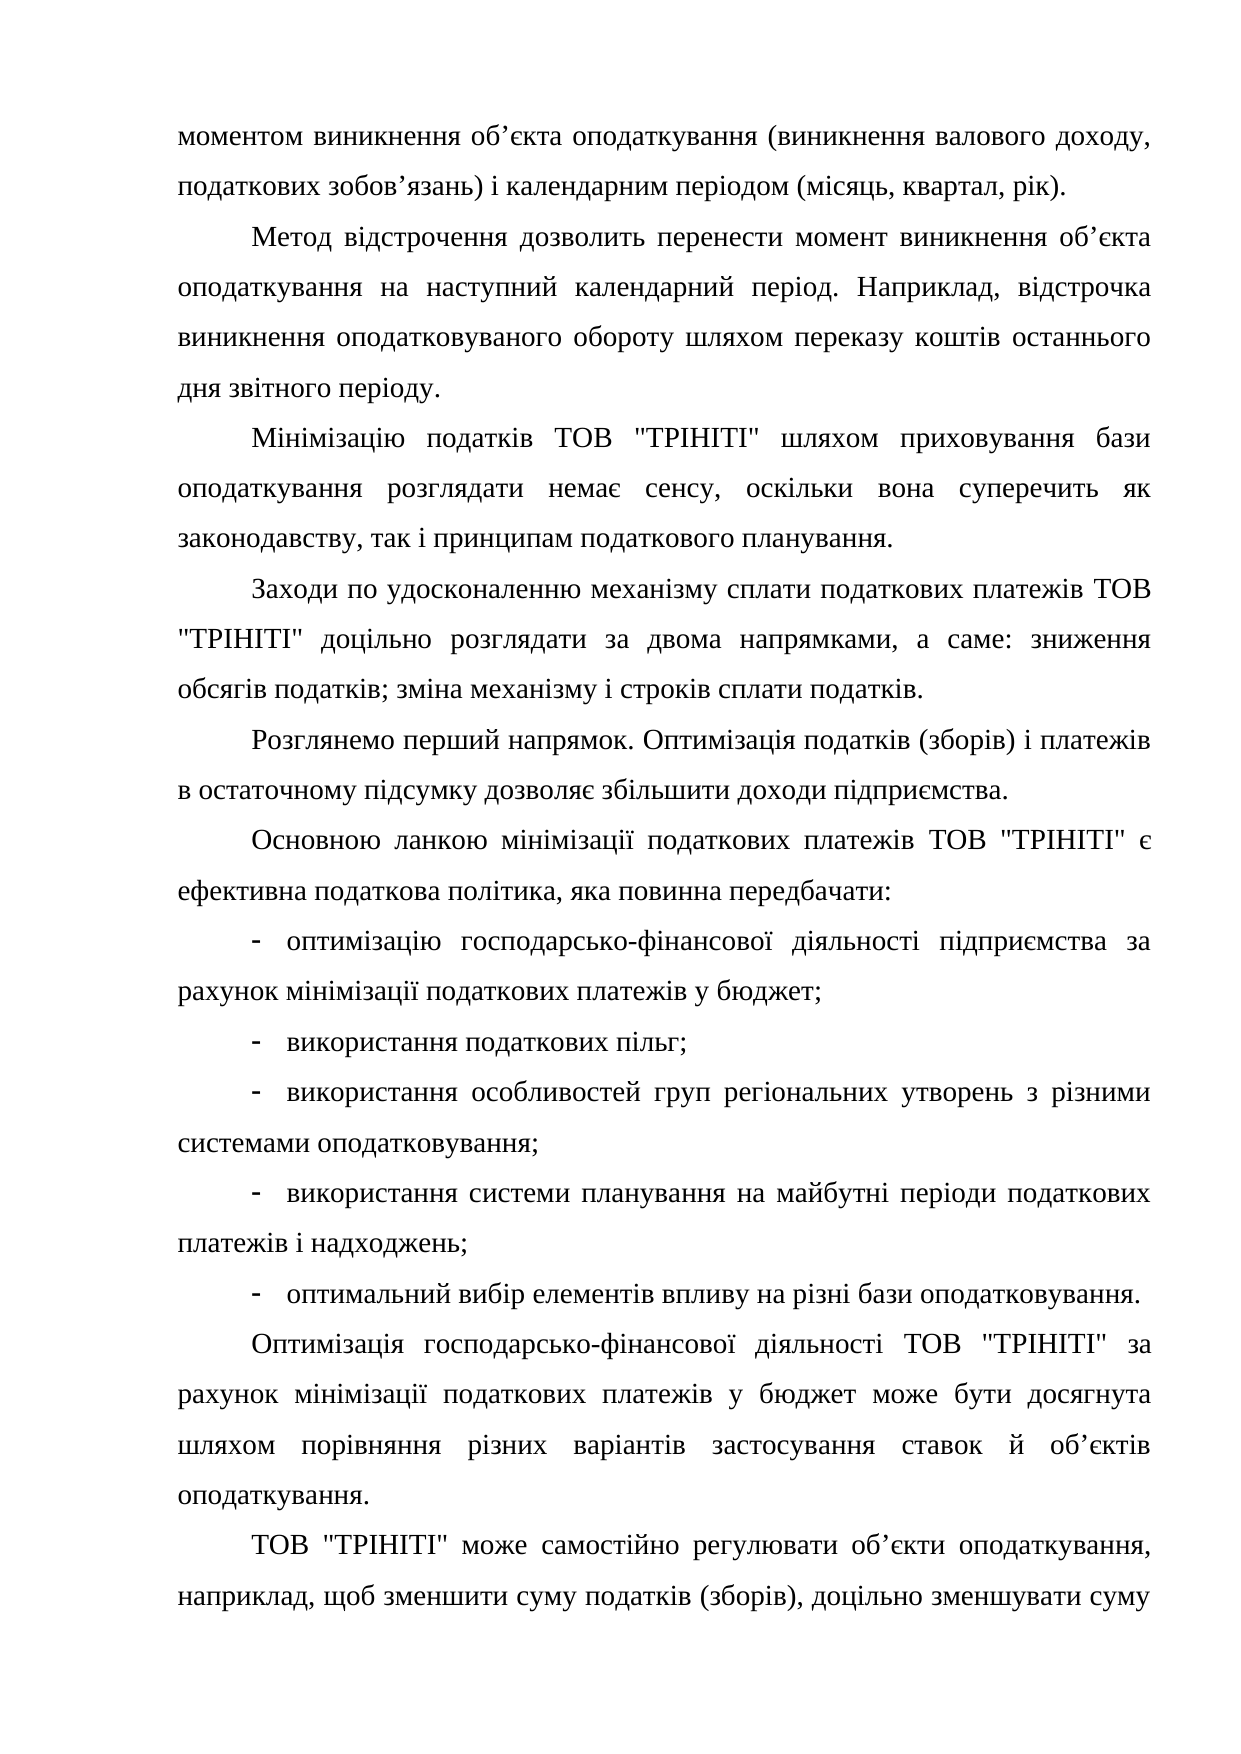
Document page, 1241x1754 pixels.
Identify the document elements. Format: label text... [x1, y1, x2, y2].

text Метод відстрочення дозволить перенести момент виникнення об’єкта оподаткування на наступний календарний період. Наприклад, відстрочка виникнення оподатковуваного обороту шляхом переказу коштів останнього дня звітного періоду. [177, 219, 1152, 403]
text Заходи по удосконаленню механізму сплати податкових платежів ТОВ "ТРІНІТІ" доцільно розглядати за двома напрямками, а саме: зниження обсягів податків; зміна механізму і строків сплати податків. [177, 571, 1152, 705]
text Основною ланкою мінімізації податкових платежів ТОВ "ТРІНІТІ" є ефективна податкова політика, яка повинна передбачати: [177, 822, 1152, 906]
list використання податкових пільг; [177, 1024, 1152, 1057]
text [177, 1527, 1152, 1611]
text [177, 118, 1152, 202]
text Оптимізація господарсько-фінансової діяльності ТОВ "ТРІНІТІ" за рахунок мінімізації податкових платежів у бюджет може бути досягнута шляхом порівняння різних варіантів застосування ставок й об’єктів оподаткування. [177, 1326, 1152, 1511]
list оптимізацію господарсько-фінансової діяльності підприємства за рахунок мінімізації податкових платежів у бюджет; [177, 923, 1152, 1007]
text Розглянемо перший напрямок. Оптимізація податків (зборів) і платежів в остаточному підсумку дозволяє збільшити доходи підприємства. [177, 722, 1152, 806]
text Мінімізацію податків ТОВ "ТРІНІТІ" шляхом приховування бази оподаткування розглядати немає сенсу, оскільки вона суперечить як законодавству, так і принципам податкового планування. [177, 420, 1152, 554]
list використання особливостей груп регіональних утворень з різними системами оподатковування; [177, 1074, 1152, 1158]
list використання системи планування на майбутні періоди податкових платежів і надходжень; [177, 1175, 1152, 1259]
list оптимальний вибір елементів впливу на різні бази оподатковування. [177, 1276, 1152, 1309]
